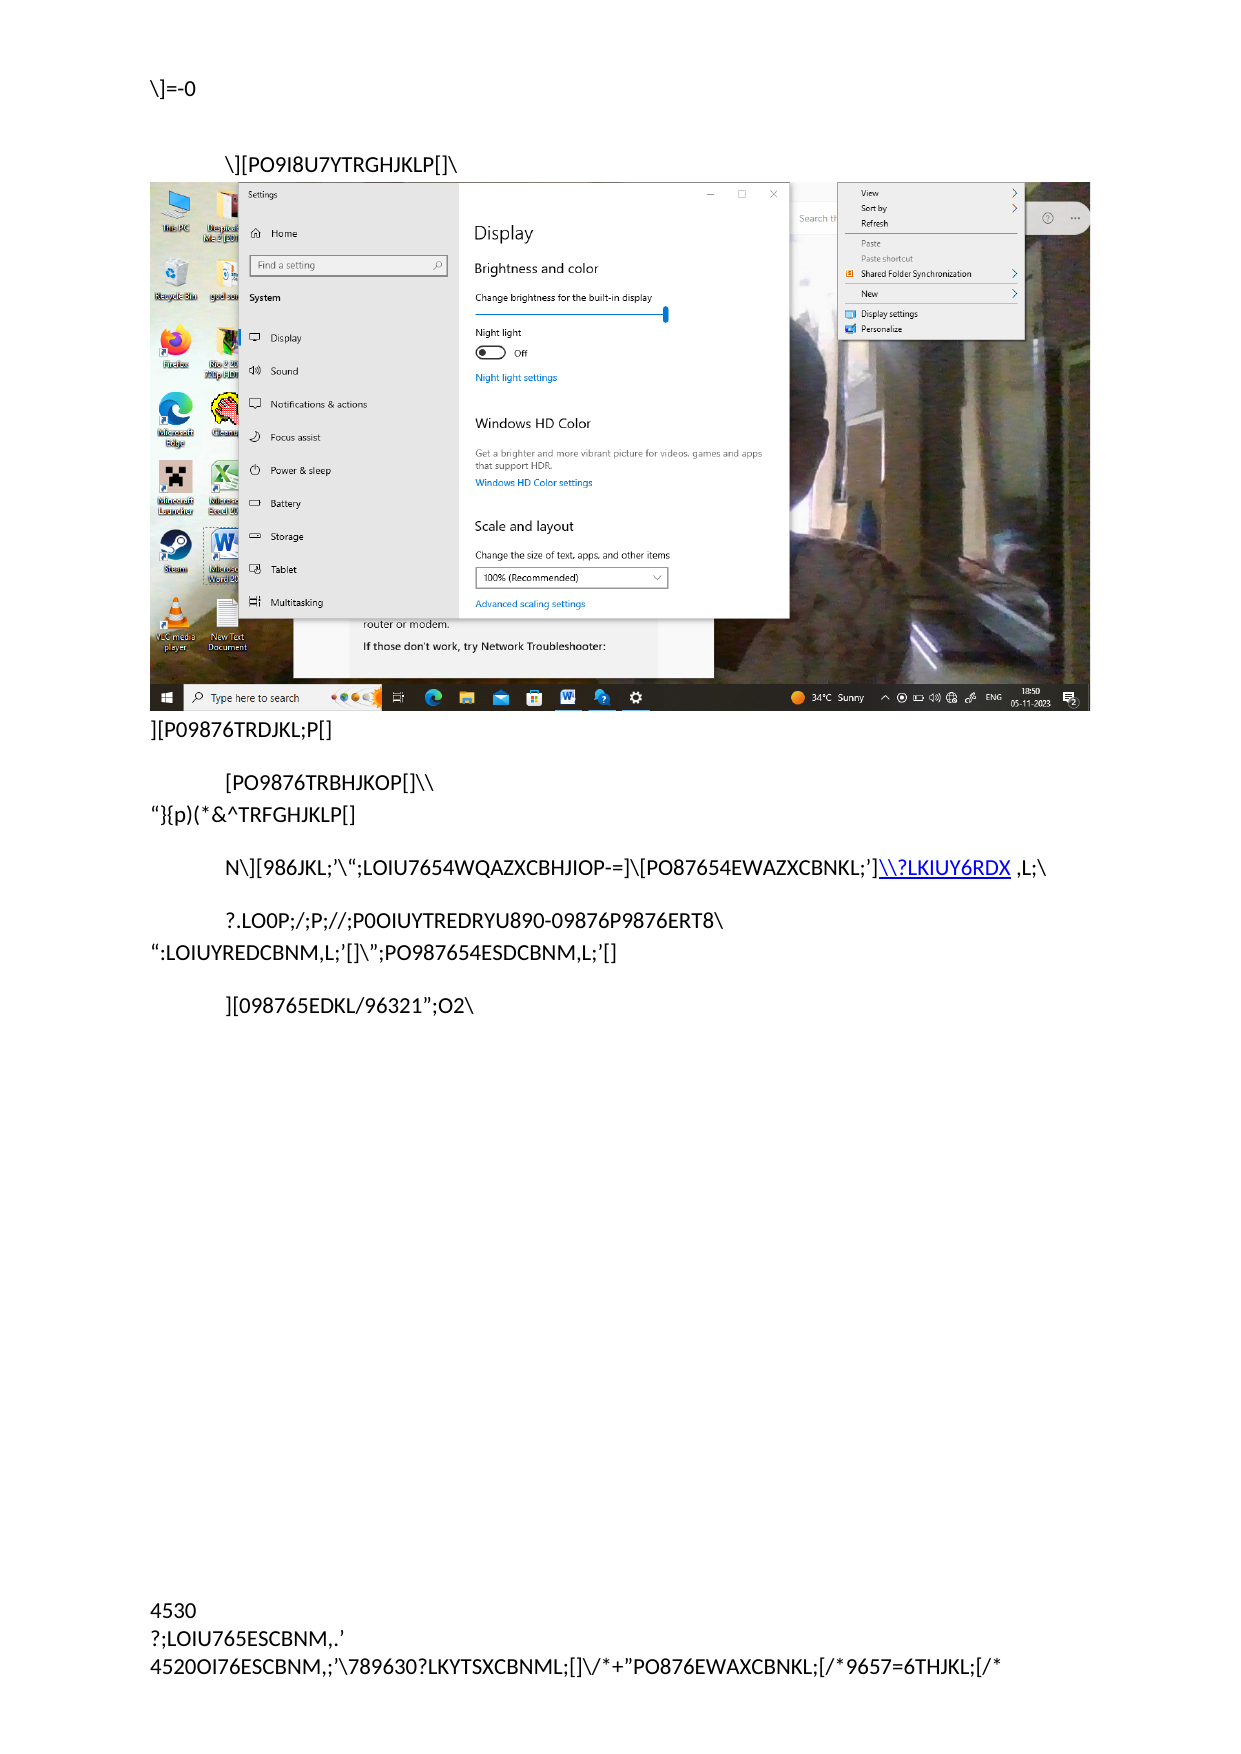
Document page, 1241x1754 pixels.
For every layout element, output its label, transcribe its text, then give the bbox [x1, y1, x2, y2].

text ?.LO0P;/;P;//;P0OIUYTREDRYU890-09876P9876ERT8\ “:LOIUYREDCBNM,L;’[]\”;PO987654ESDCBNM,L;’[] [150, 906, 1090, 966]
text [PO9876TRBHJKOP[]\\ “}{p)(*&^TRFGHJKLP[] [150, 768, 1090, 828]
text \][PO9I8U7YTRGHJKLP[]\ ][P09876TRDJKL;P[] [150, 711, 1090, 743]
text \][PO9I8U7YTRGHJKLP[]\ ][P09876TRDJKL;P[] [150, 150, 1090, 182]
picture [150, 182, 1091, 711]
text N\][986JKL;’\“;LOIU7654WQAZXCBHJIOP-=]\[PO87654EWAZXCBNKL;’]\\?LKIUY6RDX ,L;\ [150, 853, 1090, 881]
text ][098765EDKL/96321”;O2\ [150, 991, 1090, 1019]
